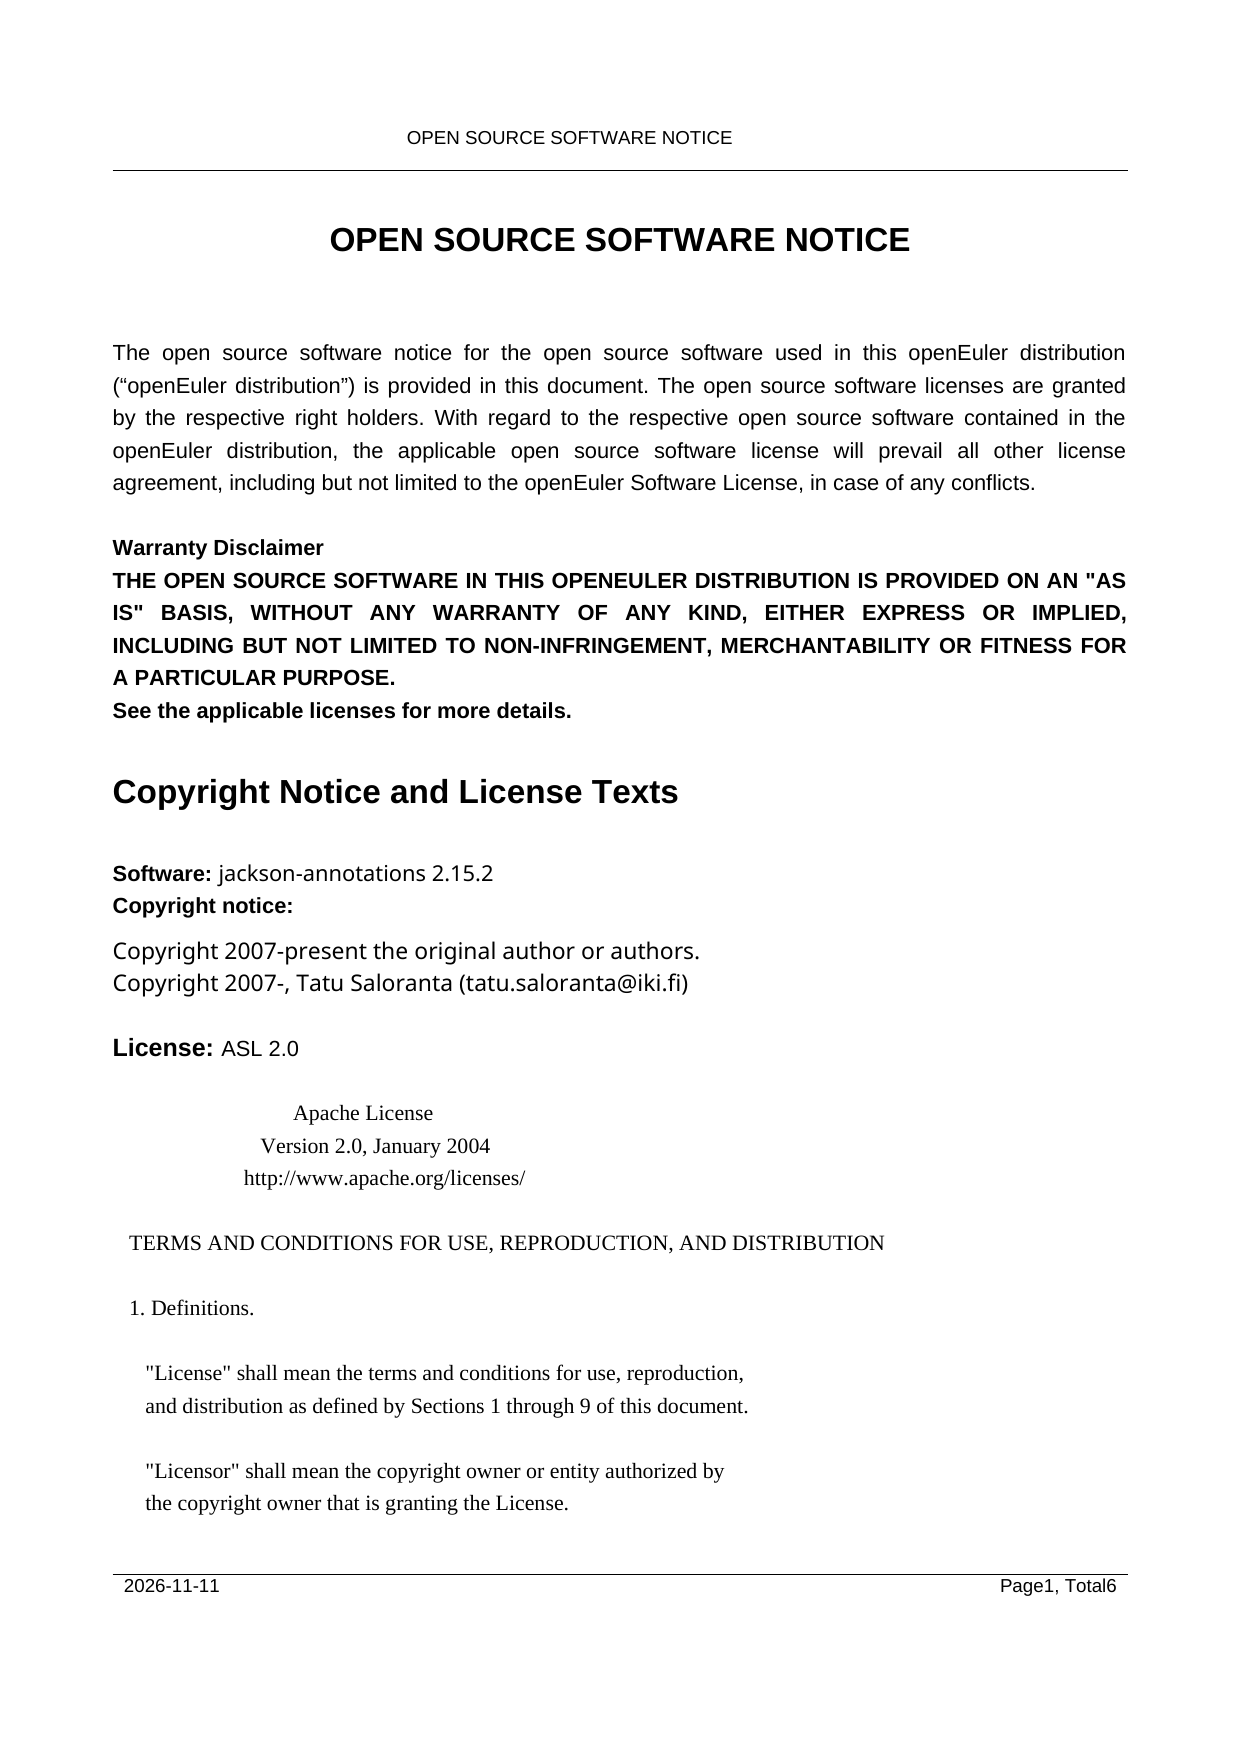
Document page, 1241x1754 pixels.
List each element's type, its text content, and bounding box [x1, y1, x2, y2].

text License: ASL 2.0 [112, 1031, 1128, 1064]
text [112, 1064, 1128, 1519]
text THE OPEN SOURCE SOFTWARE IN THIS OPENEULER DISTRIBUTION IS PROVIDED ON AN "AS IS" BASIS, WITHOUT ANY WARRANTY OF ANY KIND, EITHER EXPRESS OR IMPLIED, INCLUDING BUT NOT LIMITED TO NON-INFRINGEMENT, MERCHANTABILITY OR FITNESS FOR A PARTICULAR PURPOSE. See the applicable licenses for more details. [112, 564, 1128, 726]
text Warranty Disclaimer [112, 531, 1128, 564]
text The open source software notice for the open source software used in this openEuler distribution (“openEuler distribution”) is provided in this document. The open source software licenses are granted by the respective right holders. With regard to the respective open source software contained in the openEuler distribution, the applicable open source software license will prevail all other license agreement, including but not limited to the openEuler Software License, in case of any conflicts. [112, 336, 1128, 499]
text OPEN SOURCE SOFTWARE NOTICE [112, 206, 1128, 271]
text Copyright 2007-present the original author or authors. Copyright 2007-, Tatu Saloranta (tatu.saloranta@iki.fi) [112, 934, 1128, 1031]
text Copyright Notice and License Texts [112, 759, 1128, 824]
title Software: jackson-annotations 2.15.2 [112, 856, 1128, 889]
text Copyright notice: [112, 889, 1128, 921]
